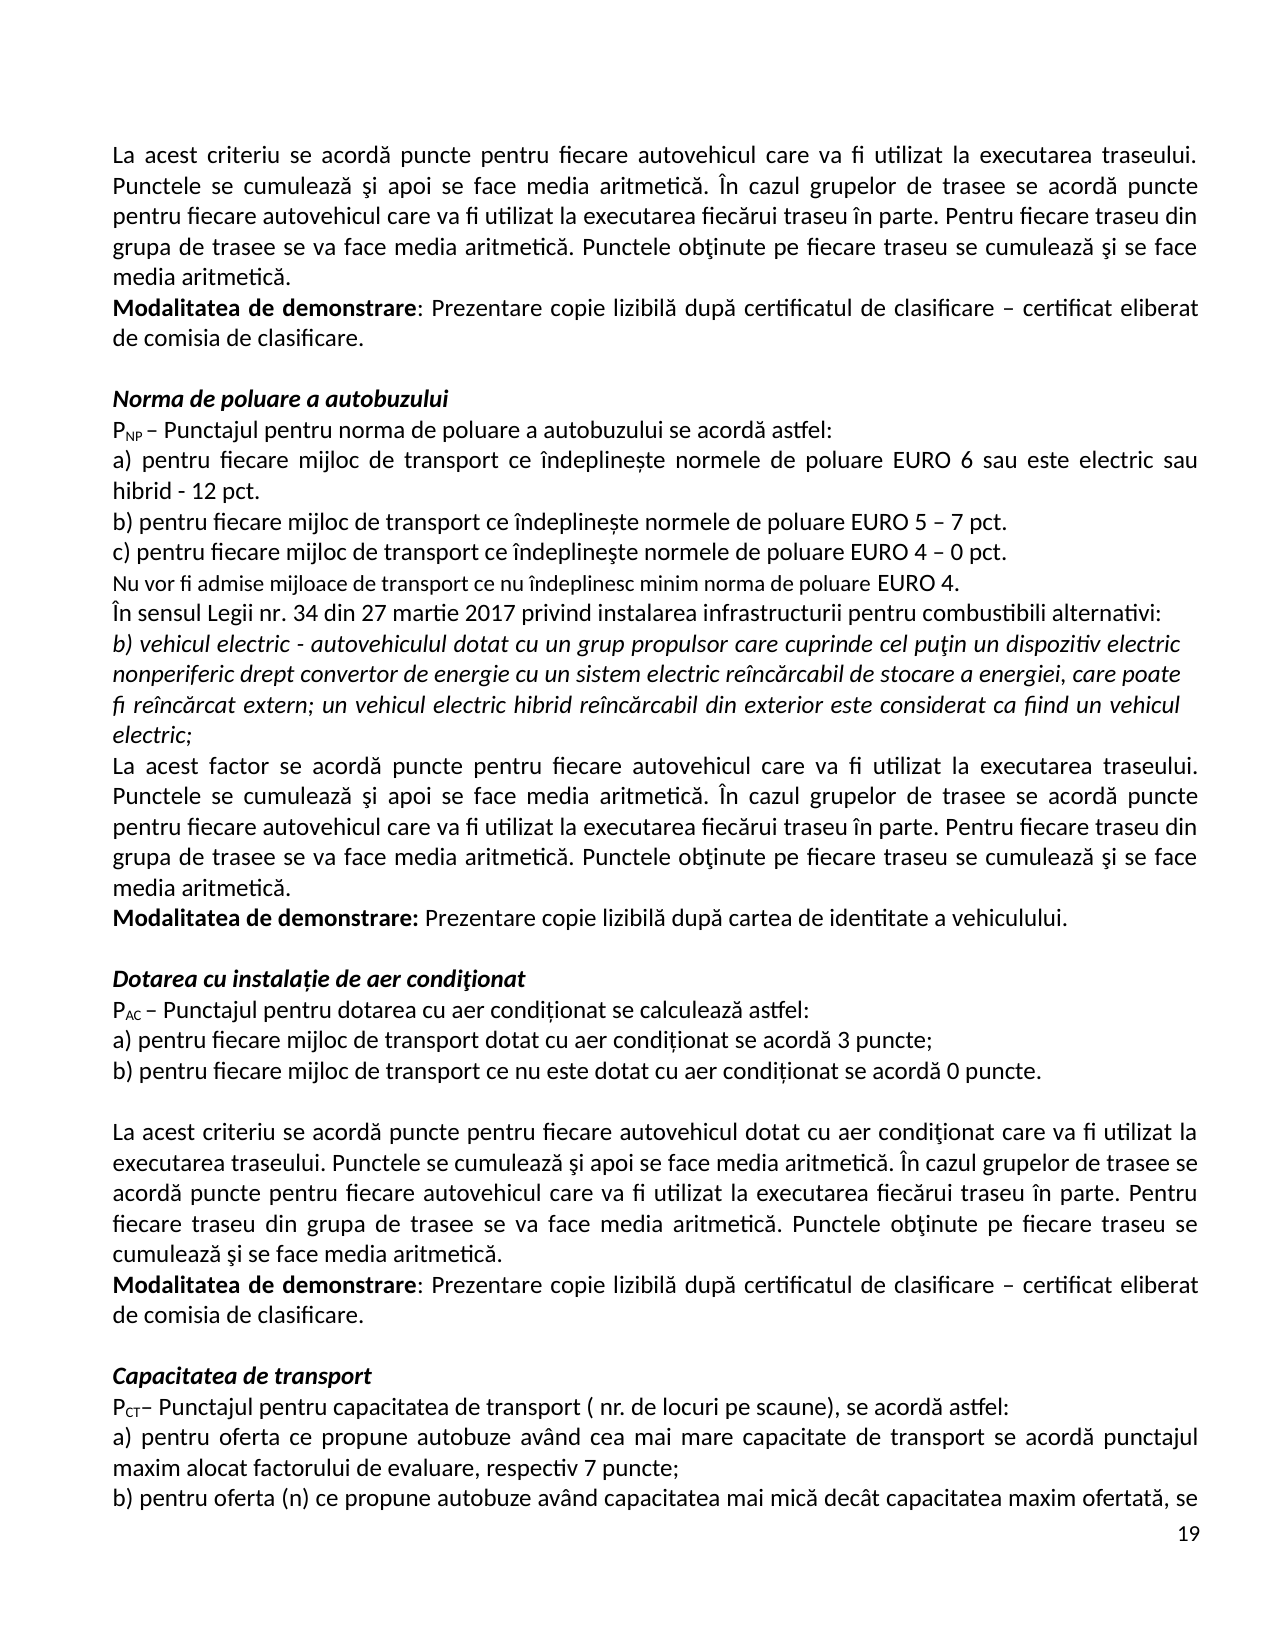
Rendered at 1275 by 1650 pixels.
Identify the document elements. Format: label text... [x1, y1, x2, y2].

text În sensul Legii nr. 34 din 27 martie 2017 privind instalarea infrastructurii pentru combustibili alternativi: [112, 597, 1184, 628]
text Modalitatea de demonstrare: Prezentare copie lizibilă după certificatul de clasificare – certificat eliberat de comisia de clasificare. [112, 292, 1200, 353]
text Capacitatea de transport [112, 1360, 1200, 1391]
text Dotarea cu instalaţie de aer condiţionat [112, 963, 1200, 994]
text c) pentru fiecare mijloc de transport ce îndeplineşte normele de poluare EURO 4 – 0 pct. [112, 536, 1200, 567]
text Nu vor fi admise mijloace de transport ce nu îndeplinesc minim norma de poluare EURO 4. [112, 567, 1200, 597]
text b) vehicul electric - autovehiculul dotat cu un grup propulsor care cuprinde cel puţin un dispozitiv electric nonperiferic drept convertor de energie cu un sistem electric reîncărcabil de stocare a energiei, care poate fi reîncărcat extern; un vehicul electric hibrid reîncărcabil din exterior este considerat ca fiind un vehicul electric; [112, 628, 1183, 750]
text Norma de poluare a autobuzului [112, 384, 1200, 414]
text Modalitatea de demonstrare: Prezentare copie lizibilă după certificatul de clasificare – certificat eliberat de comisia de clasificare. [112, 1269, 1200, 1330]
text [112, 1482, 1200, 1513]
text a) pentru oferta ce propune autobuze având cea mai mare capacitate de transport se acordă punctajul maxim alocat factorului de evaluare, respectiv 7 puncte; [112, 1421, 1200, 1482]
text b) pentru fiecare mijloc de transport ce îndeplineşte normele de poluare EURO 5 – 7 pct. [112, 506, 1200, 536]
text a) pentru fiecare mijloc de transport dotat cu aer condiţionat se acordă 3 puncte; [112, 1024, 1200, 1055]
text La acest factor se acordă puncte pentru fiecare autovehicul care va fi utilizat la executarea traseului. Punctele se cumulează şi apoi se face media aritmetică. În cazul grupelor de trasee se acordă puncte pentru fiecare autovehicul care va fi utilizat la executarea fiecărui traseu în parte. Pentru fiecare traseu din grupa de trasee se va face media aritmetică. Punctele obţinute pe fiecare traseu se cumulează şi se face media aritmetică. [112, 750, 1200, 902]
text La acest criteriu se acordă puncte pentru fiecare autovehicul dotat cu aer condiţionat care va fi utilizat la executarea traseului. Punctele se cumulează şi apoi se face media aritmetică. În cazul grupelor de trasee se acordă puncte pentru fiecare autovehicul care va fi utilizat la executarea fiecărui traseu în parte. Pentru fiecare traseu din grupa de trasee se va face media aritmetică. Punctele obţinute pe fiecare traseu se cumulează şi se face media aritmetică. [112, 1116, 1200, 1269]
text a) pentru fiecare mijloc de transport ce îndeplineşte normele de poluare EURO 6 sau este electric sau hibrid - 12 pct. [112, 445, 1200, 506]
text PCT– Punctajul pentru capacitatea de transport ( nr. de locuri pe scaune), se acordă astfel: [112, 1391, 1200, 1421]
text PNP – Punctajul pentru norma de poluare a autobuzului se acordă astfel: [112, 414, 1200, 445]
text Modalitatea de demonstrare: Prezentare copie lizibilă după cartea de identitate a vehiculului. [112, 902, 1200, 933]
text b) pentru fiecare mijloc de transport ce nu este dotat cu aer condiţionat se acordă 0 puncte. [112, 1055, 1200, 1086]
text PAC – Punctajul pentru dotarea cu aer condiţionat se calculează astfel: [112, 994, 1200, 1024]
text La acest criteriu se acordă puncte pentru fiecare autovehicul care va fi utilizat la executarea traseului. Punctele se cumulează şi apoi se face media aritmetică. În cazul grupelor de trasee se acordă puncte pentru fiecare autovehicul care va fi utilizat la executarea fiecărui traseu în parte. Pentru fiecare traseu din grupa de trasee se va face media aritmetică. Punctele obţinute pe fiecare traseu se cumulează şi se face media aritmetică. [112, 139, 1200, 292]
